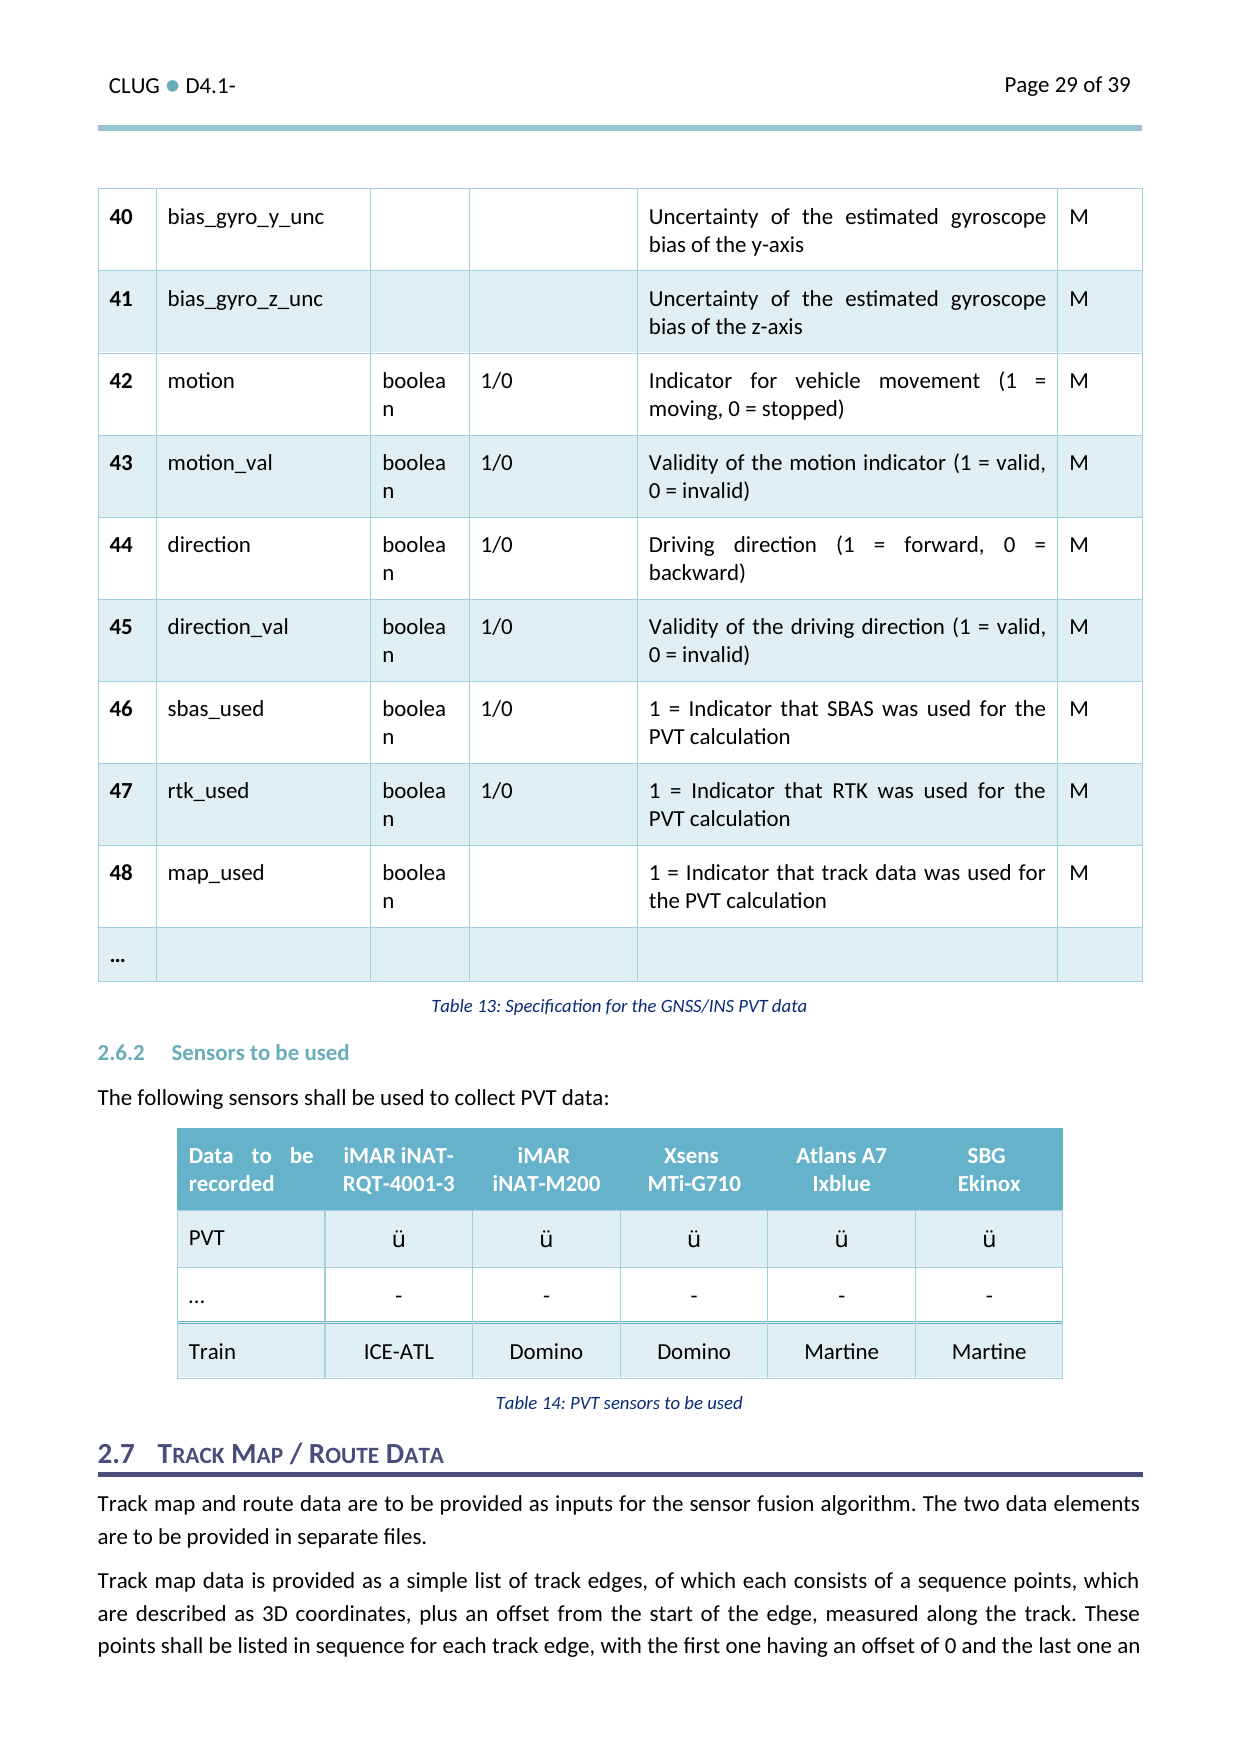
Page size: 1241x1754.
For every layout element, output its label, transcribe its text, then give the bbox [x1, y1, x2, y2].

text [97, 1566, 1143, 1659]
table_cell 44 [99, 518, 156, 599]
table_cell ü [768, 1211, 915, 1267]
table_cell ü [916, 1211, 1062, 1267]
table_cell Domino [621, 1324, 767, 1377]
table_cell PVT [178, 1211, 324, 1267]
table_cell [371, 271, 469, 352]
table_cell [157, 928, 370, 981]
table_cell 1/0 [470, 354, 637, 434]
table_cell boolean [371, 354, 469, 434]
table_cell Martine [916, 1324, 1062, 1377]
subtitle Sensors to be used [97, 1038, 1143, 1066]
table_cell boolean [371, 518, 469, 599]
table_cell 40 [99, 189, 156, 270]
text Track map and route data are to be provided as inputs for the sensor fusion algorithm. The two data elements are to be provided in separate files. [97, 1489, 1143, 1550]
table_cell [470, 189, 637, 270]
table_cell M [1058, 354, 1142, 434]
table_cell [470, 928, 637, 981]
table_cell boolean [371, 436, 469, 517]
table_cell boolean [371, 600, 469, 681]
table_cell [371, 928, 469, 981]
table_cell M [1058, 764, 1142, 845]
table_cell ü [621, 1211, 767, 1267]
table_cell direction [157, 518, 370, 599]
table_cell motion [157, 354, 370, 434]
table_cell [470, 271, 637, 352]
table_cell Train [178, 1324, 324, 1377]
table_cell boolean [371, 764, 469, 845]
table_cell 48 [99, 846, 156, 927]
table_cell map_used [157, 846, 370, 927]
table_cell Indicator for vehicle movement (1 = moving, 0 = stopped) [638, 354, 1057, 434]
table_header Xsens MTi-G710 [621, 1129, 767, 1210]
table_cell M [1058, 682, 1142, 763]
text Table 14: PVT sensors to be used [97, 1391, 1143, 1414]
table_cell M [1058, 436, 1142, 517]
table_cell M [1058, 846, 1142, 927]
table_header Data to be recorded [178, 1129, 324, 1210]
table_cell M [1058, 518, 1142, 599]
table_cell … [178, 1268, 324, 1321]
table_cell 47 [99, 764, 156, 845]
table_header iMAR iNAT-RQT-4001-3 [326, 1129, 472, 1210]
table_cell Validity of the driving direction (1 = valid, 0 = invalid) [638, 600, 1057, 681]
table_cell bias_gyro_y_unc [157, 189, 370, 270]
table_cell 41 [99, 271, 156, 352]
table_cell [470, 846, 637, 927]
table_cell - [473, 1268, 620, 1321]
table_cell 1 = Indicator that RTK was used for the PVT calculation [638, 764, 1057, 845]
table_header iMAR iNAT-M200 [473, 1129, 620, 1210]
table_cell 1/0 [470, 518, 637, 599]
table_cell 1/0 [470, 436, 637, 517]
table_cell 1 = Indicator that SBAS was used for the PVT calculation [638, 682, 1057, 763]
table_cell - [326, 1268, 472, 1321]
table_header SBG Ekinox [916, 1129, 1062, 1210]
table_cell 42 [99, 354, 156, 434]
table_cell ü [473, 1211, 620, 1267]
subtitle Track Map / Route Data [97, 1435, 1143, 1477]
table_cell - [621, 1268, 767, 1321]
table_cell 43 [99, 436, 156, 517]
table_cell … [99, 928, 156, 981]
table_cell 1 = Indicator that track data was used for the PVT calculation [638, 846, 1057, 927]
table_cell rtk_used [157, 764, 370, 845]
table_cell Uncertainty of the estimated gyroscope bias of the z-axis [638, 271, 1057, 352]
table_cell boolean [371, 682, 469, 763]
table_header Atlans A7 Ixblue [768, 1129, 915, 1210]
text The following sensors shall be used to collect PVT data: [97, 1083, 1143, 1111]
table_cell Driving direction (1 = forward, 0 = backward) [638, 518, 1057, 599]
table_cell boolean [371, 846, 469, 927]
table_cell 1/0 [470, 764, 637, 845]
table_cell 46 [99, 682, 156, 763]
table_cell Martine [768, 1324, 915, 1377]
table_cell - [768, 1268, 915, 1321]
table_cell Validity of the motion indicator (1 = valid, 0 = invalid) [638, 436, 1057, 517]
table_cell bias_gyro_z_unc [157, 271, 370, 352]
table_cell M [1058, 600, 1142, 681]
table_cell sbas_used [157, 682, 370, 763]
table_cell 45 [99, 600, 156, 681]
table_cell ICE-ATL [326, 1324, 472, 1377]
table_cell - [916, 1268, 1062, 1321]
table_cell M [1058, 271, 1142, 352]
table_cell Uncertainty of the estimated gyroscope bias of the y-axis [638, 189, 1057, 270]
table_cell motion_val [157, 436, 370, 517]
table_cell [371, 189, 469, 270]
table_cell direction_val [157, 600, 370, 681]
table_cell 1/0 [470, 600, 637, 681]
text Table 13: Specification for the GNSS/INS PVT data [97, 995, 1143, 1018]
table_cell [1058, 928, 1142, 981]
table_cell ü [326, 1211, 472, 1267]
table_cell 1/0 [470, 682, 637, 763]
table_cell M [1058, 189, 1142, 270]
table_cell Domino [473, 1324, 620, 1377]
table_cell [638, 928, 1057, 981]
